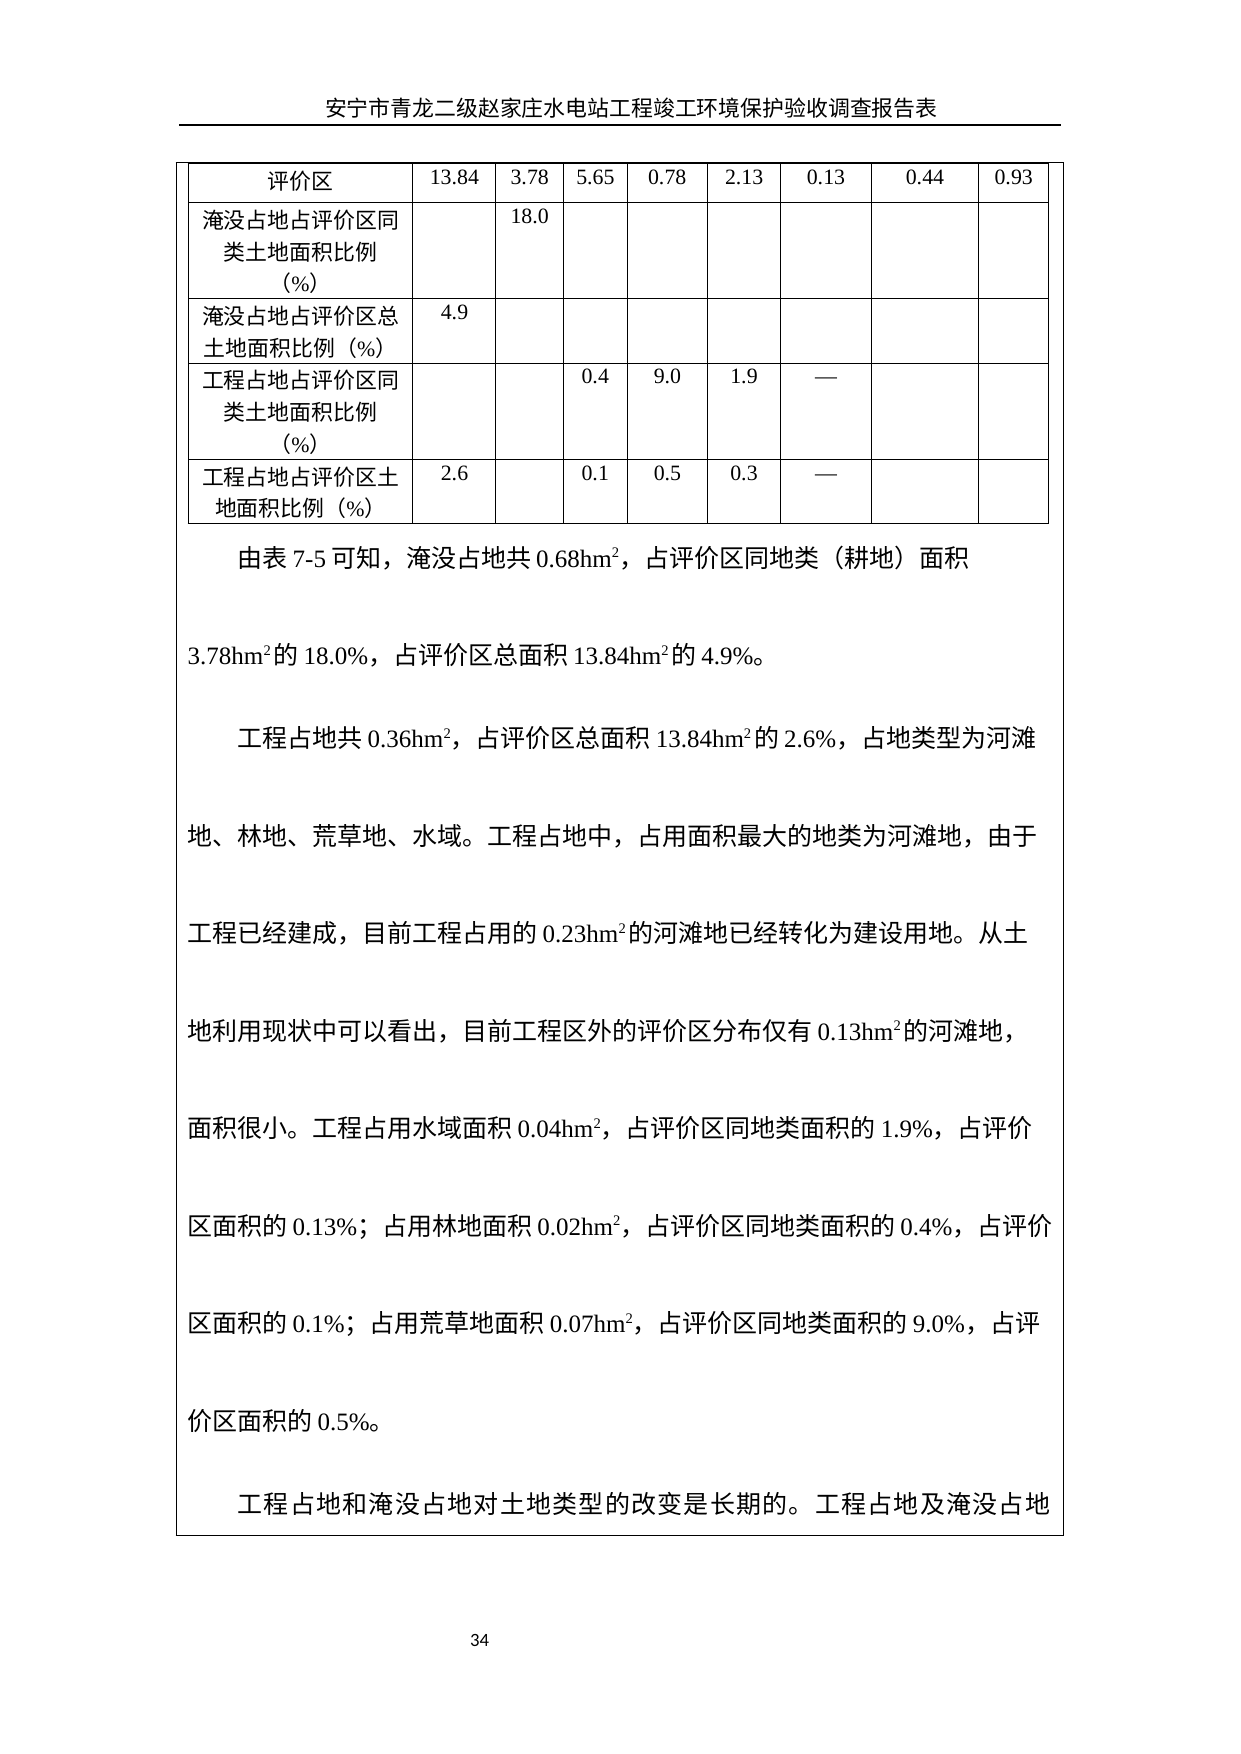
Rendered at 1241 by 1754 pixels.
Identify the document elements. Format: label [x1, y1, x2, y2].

table_header [177, 163, 1063, 1535]
